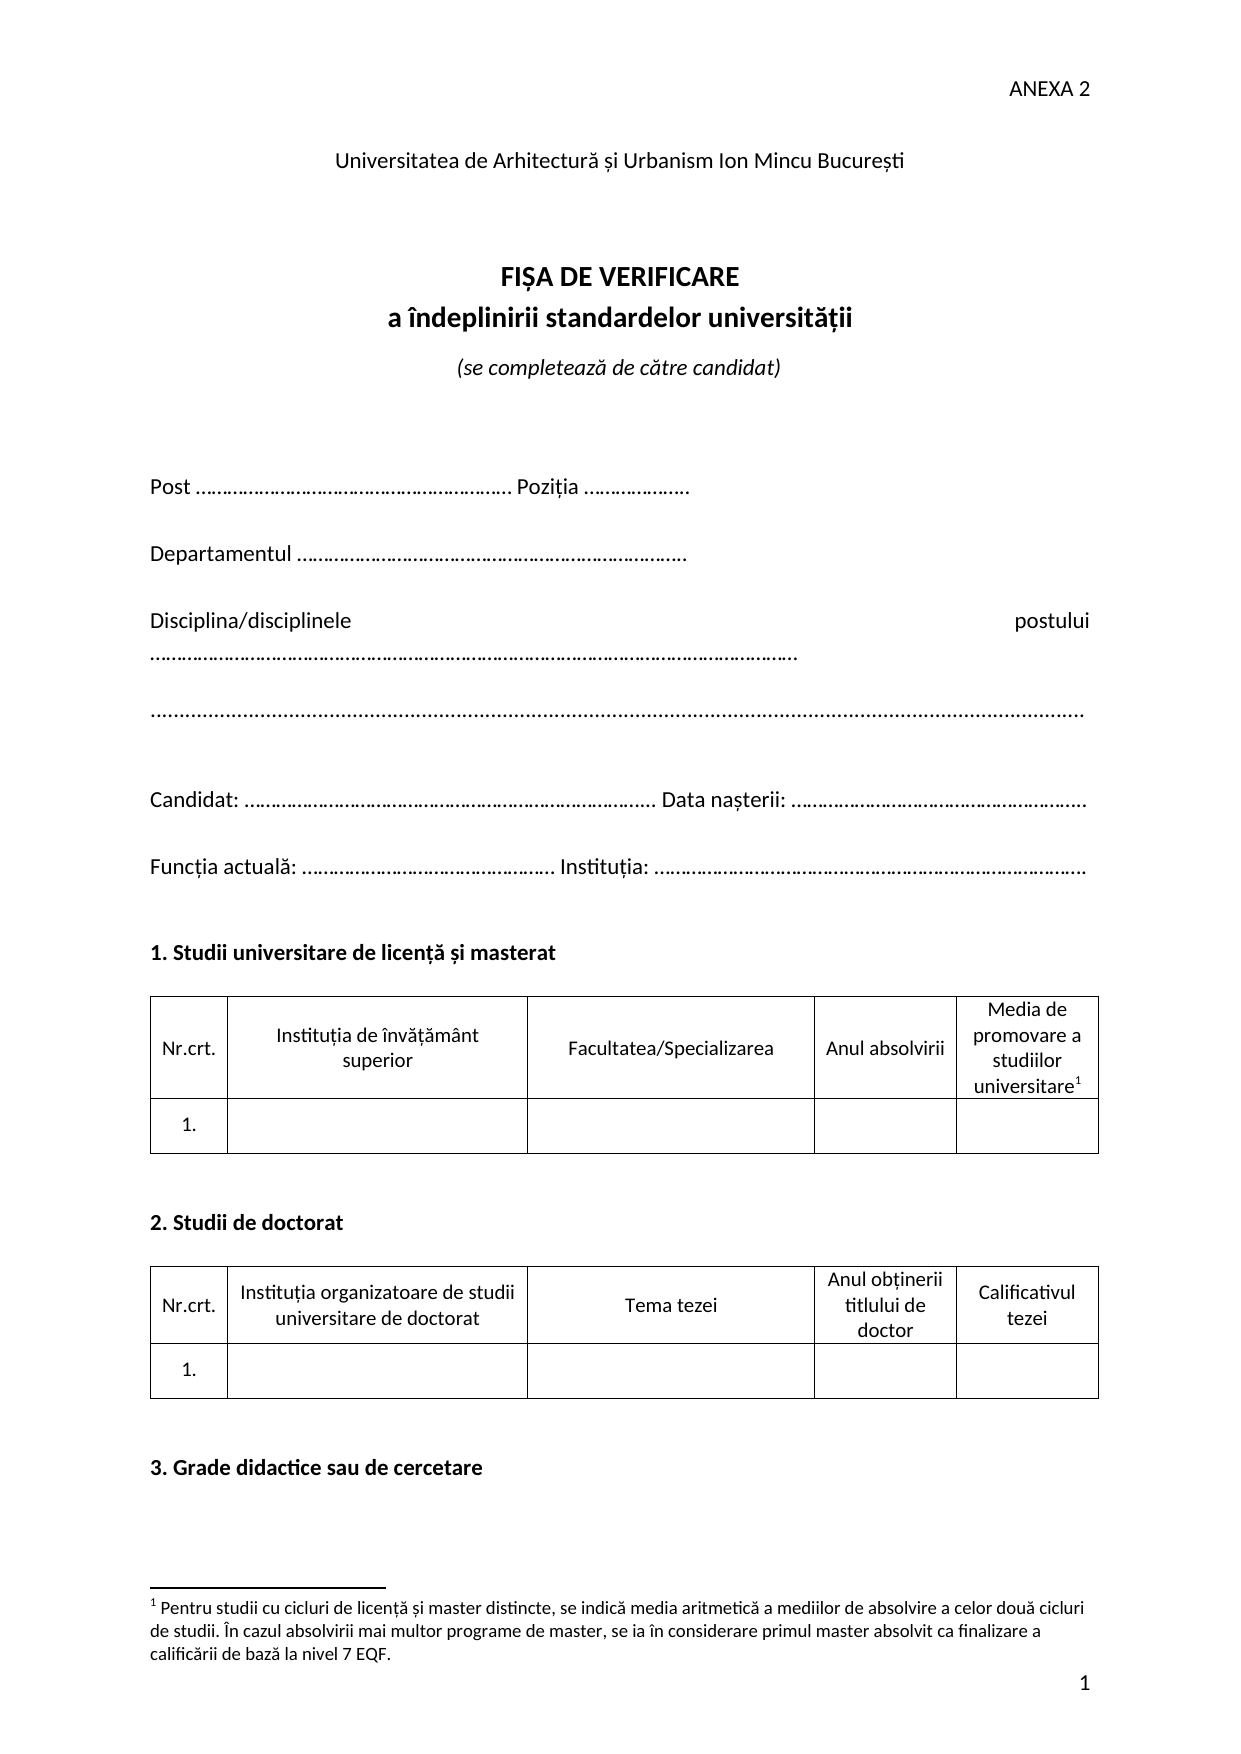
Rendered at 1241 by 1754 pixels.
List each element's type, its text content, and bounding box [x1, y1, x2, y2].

table_header Tema tezei [528, 1267, 814, 1343]
table_cell 1. [151, 1099, 227, 1153]
table_cell [815, 1099, 956, 1153]
table_cell [228, 1099, 527, 1153]
table_header Anul obținerii titlului de doctor [815, 1267, 956, 1343]
text .................................................................................................................................................................. [150, 696, 1090, 724]
text FIȘA DE VERIFICARE [150, 258, 1090, 294]
text 3. Grade didactice sau de cercetare [150, 1453, 1090, 1481]
text a îndeplinirii standardelor universității [150, 299, 1090, 335]
table_cell 1. [151, 1344, 227, 1398]
text 2. Studii de doctorat [150, 1208, 1090, 1236]
table_header Instituția organizatoare de studii universitare de doctorat [228, 1267, 527, 1343]
text (se completează de către candidat) [150, 353, 1090, 381]
table_header Instituția de învățământ superior [228, 997, 527, 1098]
text Disciplina/disciplinele postului …………………………………………………………………………………………………………… [150, 606, 1090, 666]
table_header Nr.crt. [151, 997, 227, 1098]
table_header Calificativul tezei [957, 1267, 1098, 1343]
table_cell [228, 1344, 527, 1398]
text Departamentul ……………………………………………………………….. [150, 539, 1090, 567]
table_header Nr.crt. [151, 1267, 227, 1343]
table_header Media de promovare a studiilor universitare [957, 997, 1098, 1098]
text Candidat: …………………………………………………………………... Data nașterii: ……………………………………………….. [150, 785, 1090, 813]
table_cell [957, 1344, 1098, 1398]
table_cell [528, 1099, 814, 1153]
table_header Facultatea/Specializarea [528, 997, 814, 1098]
text Post …………………………………………………… Poziția ……………….. [150, 472, 1090, 500]
table_cell [957, 1099, 1098, 1153]
table_cell [528, 1344, 814, 1398]
table_cell [815, 1344, 956, 1398]
text 1. Studii universitare de licență și masterat [150, 938, 1090, 966]
text Funcția actuală: ………………………………………… Instituția: ………………………………………………………………………. [150, 852, 1090, 880]
text Universitatea de Arhitectură și Urbanism Ion Mincu București [150, 146, 1090, 174]
table_header Anul absolvirii [815, 997, 956, 1098]
